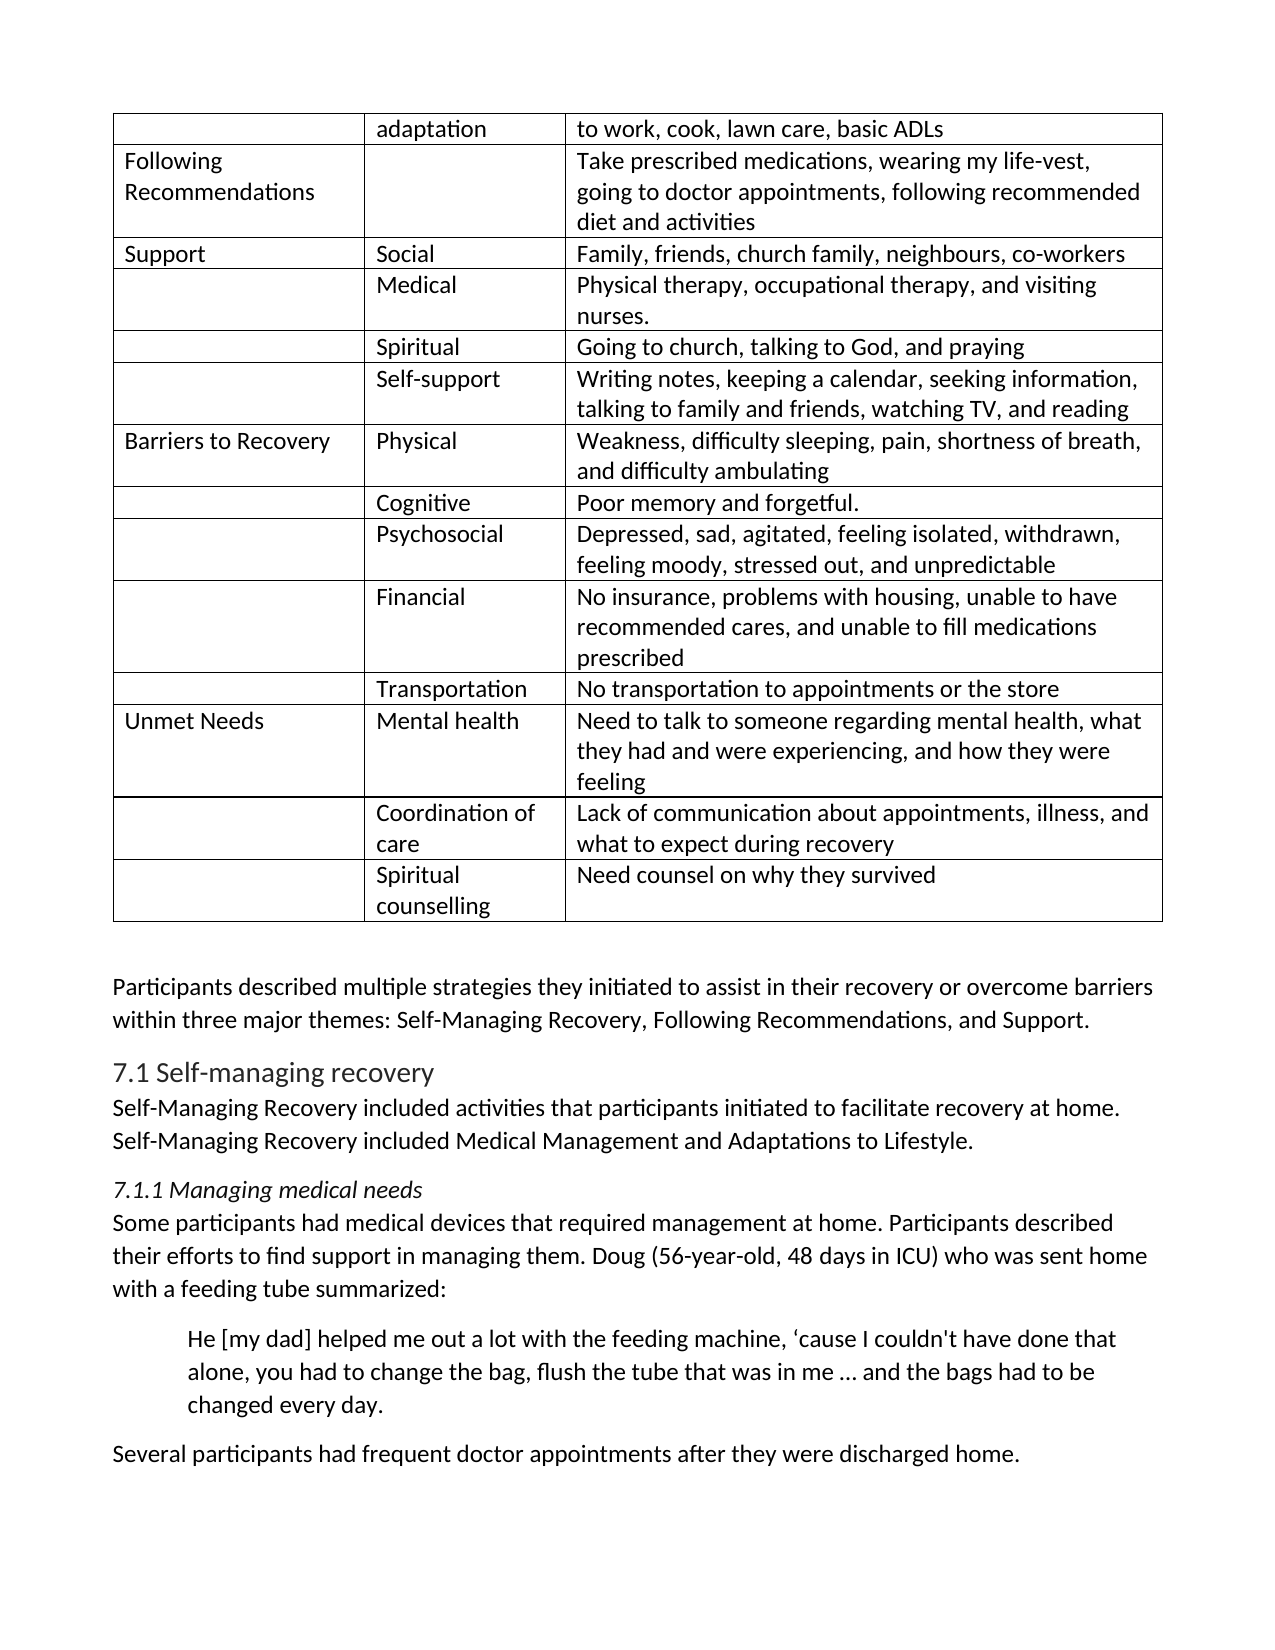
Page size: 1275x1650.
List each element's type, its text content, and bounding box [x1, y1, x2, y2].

table_cell Support [114, 238, 364, 268]
text Several participants had frequent doctor appointments after they were discharged home. [112, 1438, 1162, 1469]
table_cell [365, 145, 565, 237]
table_cell Physical [365, 425, 565, 486]
table_cell Family, friends, church family, neighbours, co-workers [566, 238, 1162, 268]
table_cell Physical therapy, occupational therapy, and visiting nurses. [566, 269, 1162, 330]
table_cell [114, 114, 364, 144]
table_cell No insurance, problems with housing, unable to have recommended cares, and unable to fill medications prescribed [566, 581, 1162, 672]
table_cell Need counsel on why they survived [566, 860, 1162, 921]
table_cell Medical [365, 269, 565, 330]
text Some participants had medical devices that required management at home. Participants described their efforts to find support in managing them. Doug (56-year-old, 48 days in ICU) who was sent home with a feeding tube summarized: [112, 1208, 1162, 1304]
table_cell Unmet Needs [114, 705, 364, 796]
table_cell [114, 331, 364, 362]
table_cell Spiritual [365, 331, 565, 362]
table_cell Weakness, difficulty sleeping, pain, shortness of breath, and difficulty ambulating [566, 425, 1162, 486]
text He [my dad] helped me out a lot with the feeding machine, ‘cause I couldn't have done that alone, you had to change the bag, flush the tube that was in me … and the bags had to be changed every day. [187, 1323, 1162, 1419]
table_cell Take prescribed medications, wearing my life-vest, going to doctor appointments, following recommended diet and activities [566, 145, 1162, 237]
table_cell Going to church, talking to God, and praying [566, 331, 1162, 362]
table_cell [114, 487, 364, 518]
table_cell [114, 860, 364, 921]
table_cell [114, 673, 364, 704]
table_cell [365, 114, 565, 144]
table_cell Spiritual counselling [365, 860, 565, 921]
subtitle 7.1 Self-managing recovery [112, 1054, 1162, 1089]
table_cell Cognitive [365, 487, 565, 518]
table_cell Financial [365, 581, 565, 672]
subtitle 7.1.1 Managing medical needs [112, 1175, 1162, 1205]
table_cell Coordination of care [365, 798, 565, 858]
table_cell [114, 581, 364, 672]
table_cell Need to talk to someone regarding mental health, what they had and were experiencing, and how they were feeling [566, 705, 1162, 796]
table_cell Following Recommendations [114, 145, 364, 237]
table_cell Psychosocial [365, 519, 565, 580]
table_cell [114, 519, 364, 580]
table_cell Writing notes, keeping a calendar, seeking information, talking to family and friends, watching TV, and reading [566, 363, 1162, 424]
table_cell No transportation to appointments or the store [566, 673, 1162, 704]
table_cell Social [365, 238, 565, 268]
table_cell [114, 363, 364, 424]
table_cell Self-support [365, 363, 565, 424]
table_cell Lack of communication about appointments, illness, and what to expect during recovery [566, 798, 1162, 858]
table_cell Depressed, sad, agitated, feeling isolated, withdrawn, feeling moody, stressed out, and unpredictable [566, 519, 1162, 580]
table_cell Poor memory and forgetful. [566, 487, 1162, 518]
table_cell Transportation [365, 673, 565, 704]
table_cell [114, 269, 364, 330]
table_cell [566, 114, 1162, 144]
table_cell [114, 798, 364, 858]
text Self-Managing Recovery included activities that participants initiated to facilitate recovery at home. Self-Managing Recovery included Medical Management and Adaptations to Lifestyle. [112, 1092, 1162, 1156]
text Participants described multiple strategies they initiated to assist in their recovery or overcome barriers within three major themes: Self-Managing Recovery, Following Recommendations, and Support. [112, 971, 1162, 1035]
table_cell Mental health [365, 705, 565, 796]
table_cell Barriers to Recovery [114, 425, 364, 486]
